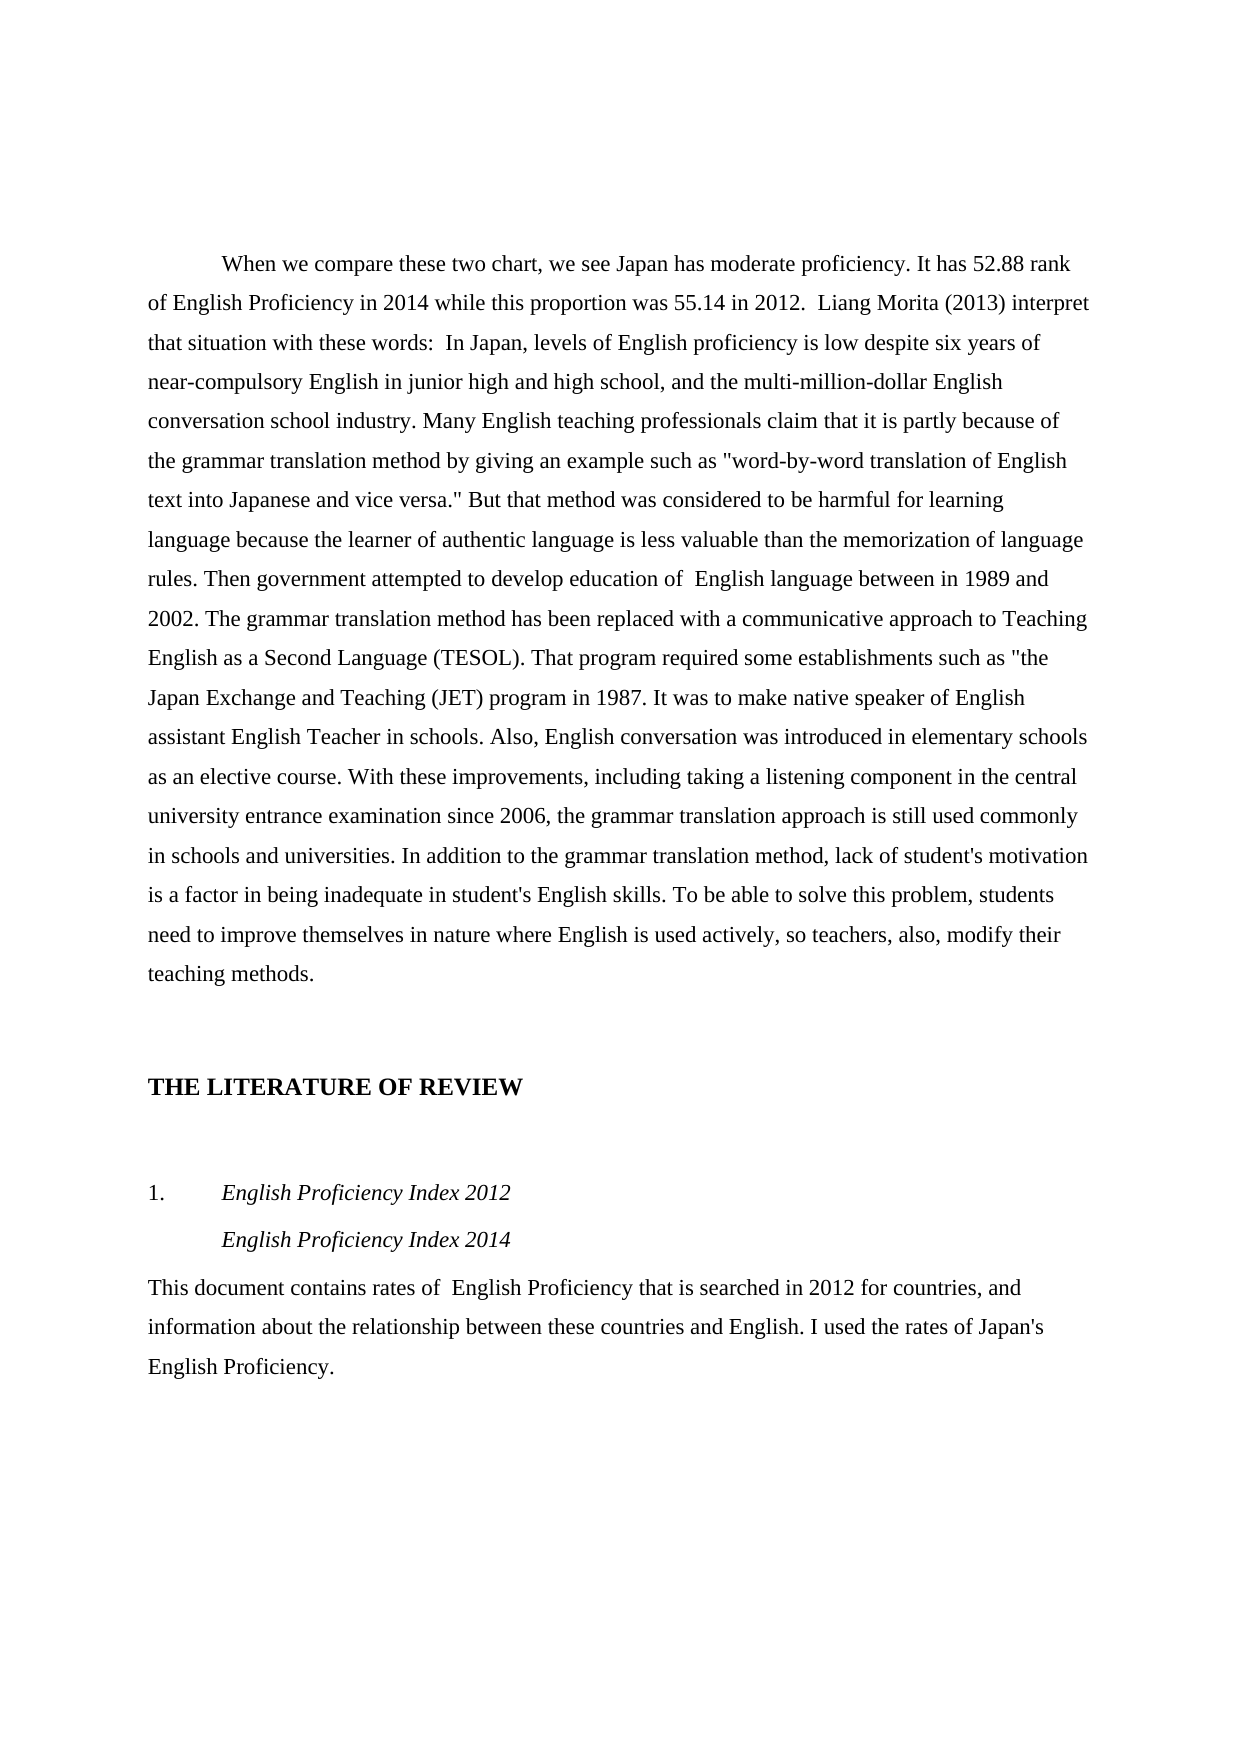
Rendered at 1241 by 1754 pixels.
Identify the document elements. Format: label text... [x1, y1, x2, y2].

text THE LITERATURE OF REVIEW [148, 1072, 1093, 1100]
text 1. English Proficiency Index 2012 [148, 1179, 1093, 1206]
text English Proficiency Index 2014 [148, 1227, 1093, 1253]
text This document contains rates of English Proficiency that is searched in 2012 for countries, and information about the relationship between these countries and English. I used the rates of Japan's English Proficiency. [148, 1274, 1093, 1379]
text When we compare these two chart, we see Japan has moderate proficiency. It has 52.88 rank of English Proficiency in 2014 while this proportion was 55.14 in 2012. Liang Morita (2013) interpret that situation with these words: In Japan, levels of English proficiency is low despite six years of near-compulsory English in junior high and high school, and the multi-million-dollar English conversation school industry. Many English teaching professionals claim that it is partly because of the grammar translation method by giving an example such as "word-by-word translation of English text into Japanese and vice versa." But that method was considered to be harmful for learning language because the learner of authentic language is less valuable than the memorization of language rules. Then government attempted to develop education of English language between in 1989 and 2002. The grammar translation method has been replaced with a communicative approach to Teaching English as a Second Language (TESOL). That program required some establishments such as "the Japan Exchange and Teaching (JET) program in 1987. It was to make native speaker of English assistant English Teacher in schools. Also, English conversation was introduced in elementary schools as an elective course. With these improvements, including taking a listening component in the central university entrance examination since 2006, the grammar translation approach is still used commonly in schools and universities. In addition to the grammar translation method, lack of student's motivation is a factor in being inadequate in student's English skills. To be able to solve this problem, students need to improve themselves in nature where English is used actively, so teachers, also, modify their teaching methods. [148, 250, 1093, 987]
